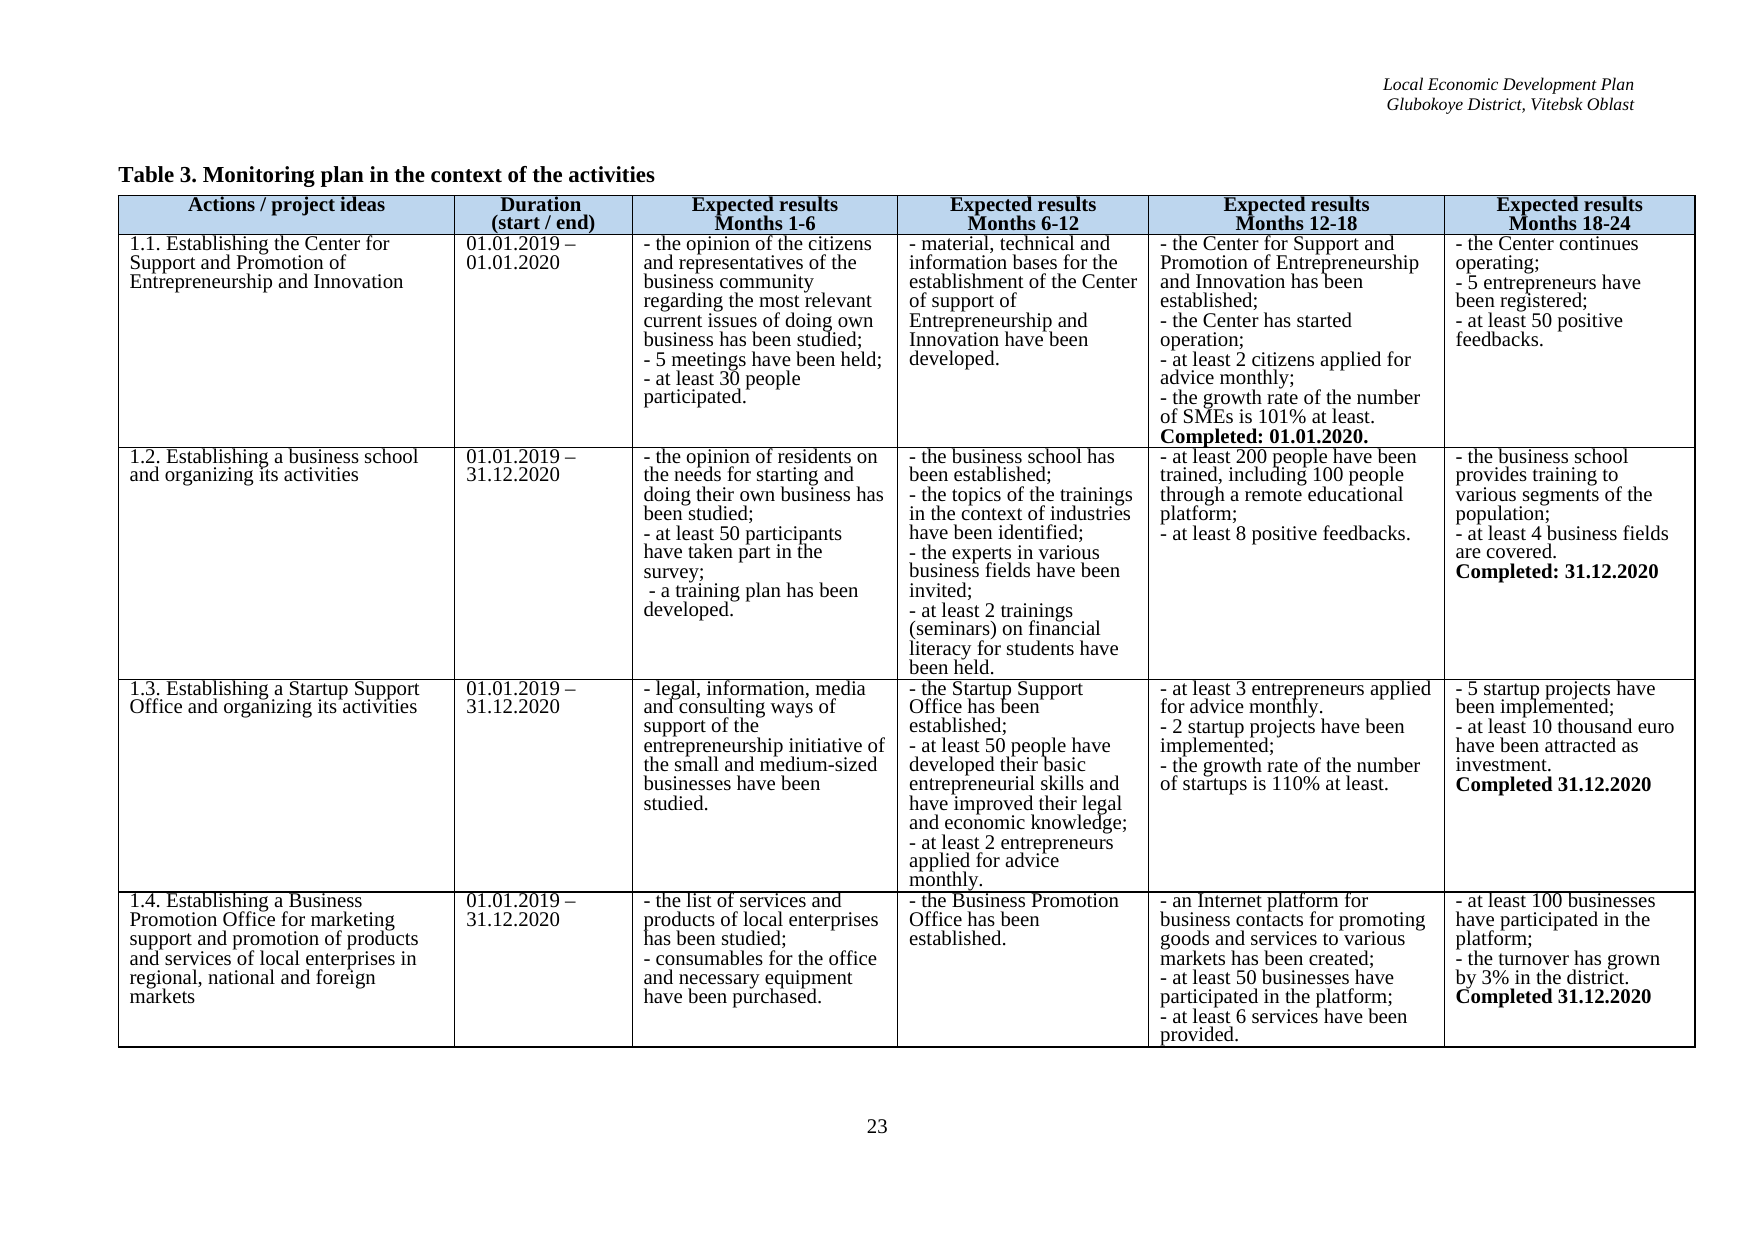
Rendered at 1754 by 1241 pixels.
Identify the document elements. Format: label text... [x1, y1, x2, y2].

table_cell - the Center continues operating; - 5 entrepreneurs have been registered; - at least 50 positive feedbacks. [1445, 235, 1694, 447]
table_cell 1.3. Establishing a Startup Support Office and organizing its activities [119, 680, 454, 891]
table_header Duration (start / end) [455, 196, 632, 234]
table_header Expected results Months 6-12 [898, 196, 1148, 234]
table_header Actions / project ideas [119, 196, 454, 234]
table_cell - the opinion of the citizens and representatives of the business community regarding the most relevant current issues of doing own business has been studied; - 5 meetings have been held; - at least 30 people participated. [633, 235, 897, 447]
table_cell - the Center for Support and Promotion of Entrepreneurship and Innovation has been established; - the Center has started operation; - at least 2 citizens applied for advice monthly; - the growth rate of the number of SMEs is 101% at least. Completed: 01.01.2020. [1149, 235, 1444, 447]
table_cell - 5 startup projects have been implemented; - at least 10 thousand euro have been attracted as investment. Completed 31.12.2020 [1445, 680, 1694, 891]
table_header Expected results Months 18-24 [1445, 196, 1694, 234]
table_cell - the list of services and products of local enterprises has been studied; - consumables for the office and necessary equipment have been purchased. [633, 893, 897, 1046]
table_cell - at least 100 businesses have participated in the platform; - the turnover has grown by 3% in the district. Completed 31.12.2020 [1445, 893, 1694, 1046]
table_cell - at least 3 entrepreneurs applied for advice monthly. - 2 startup projects have been implemented; - the growth rate of the number of startups is 110% at least. [1149, 680, 1444, 891]
table_cell - legal, information, media and consulting ways of support of the entrepreneurship initiative of the small and medium-sized businesses have been studied. [633, 680, 897, 891]
table_cell 01.01.2019 – 01.01.2020 [455, 235, 632, 447]
table_cell 1.1. Establishing the Center for Support and Promotion of Entrepreneurship and Innovation [119, 235, 454, 447]
table_cell 01.01.2019 – 31.12.2020 [455, 448, 632, 679]
table_header Expected results Months 12-18 [1149, 196, 1444, 234]
table_cell - material, technical and information bases for the establishment of the Center of support of Entrepreneurship and Innovation have been developed. [898, 235, 1148, 447]
table_cell - the opinion of residents on the needs for starting and doing their own business has been studied; - at least 50 participants have taken part in the survey; - a training plan has been developed. [633, 448, 897, 679]
table_cell 01.01.2019 – 31.12.2020 [455, 893, 632, 1046]
table_cell - an Internet platform for business contacts for promoting goods and services to various markets has been created; - at least 50 businesses have participated in the platform; - at least 6 services have been provided. [1149, 893, 1444, 1046]
table_cell - the Startup Support Office has been established; - at least 50 people have developed their basic entrepreneurial skills and have improved their legal and economic knowledge; - at least 2 entrepreneurs applied for advice monthly. [898, 680, 1148, 891]
table_cell - the business school has been established; - the topics of the trainings in the context of industries have been identified; - the experts in various business fields have been invited; - at least 2 trainings (seminars) on financial literacy for students have been held. [898, 448, 1148, 679]
table_cell - at least 200 people have been trained, including 100 people through a remote educational platform; - at least 8 positive feedbacks. [1149, 448, 1444, 679]
table_header Expected results Months 1-6 [633, 196, 897, 234]
table_cell 1.4. Establishing a Business Promotion Office for marketing support and promotion of products and services of local enterprises in regional, national and foreign markets [119, 893, 454, 1046]
table_cell 1.2. Establishing a business school and organizing its activities [119, 448, 454, 679]
table_cell - the Business Promotion Office has been established. [898, 893, 1148, 1046]
table_cell 01.01.2019 – 31.12.2020 [455, 680, 632, 891]
text Table 3. Monitoring plan in the context of the activities [118, 161, 1636, 188]
table_cell - the business school provides training to various segments of the population; - at least 4 business fields are covered. Completed: 31.12.2020 [1445, 448, 1694, 679]
